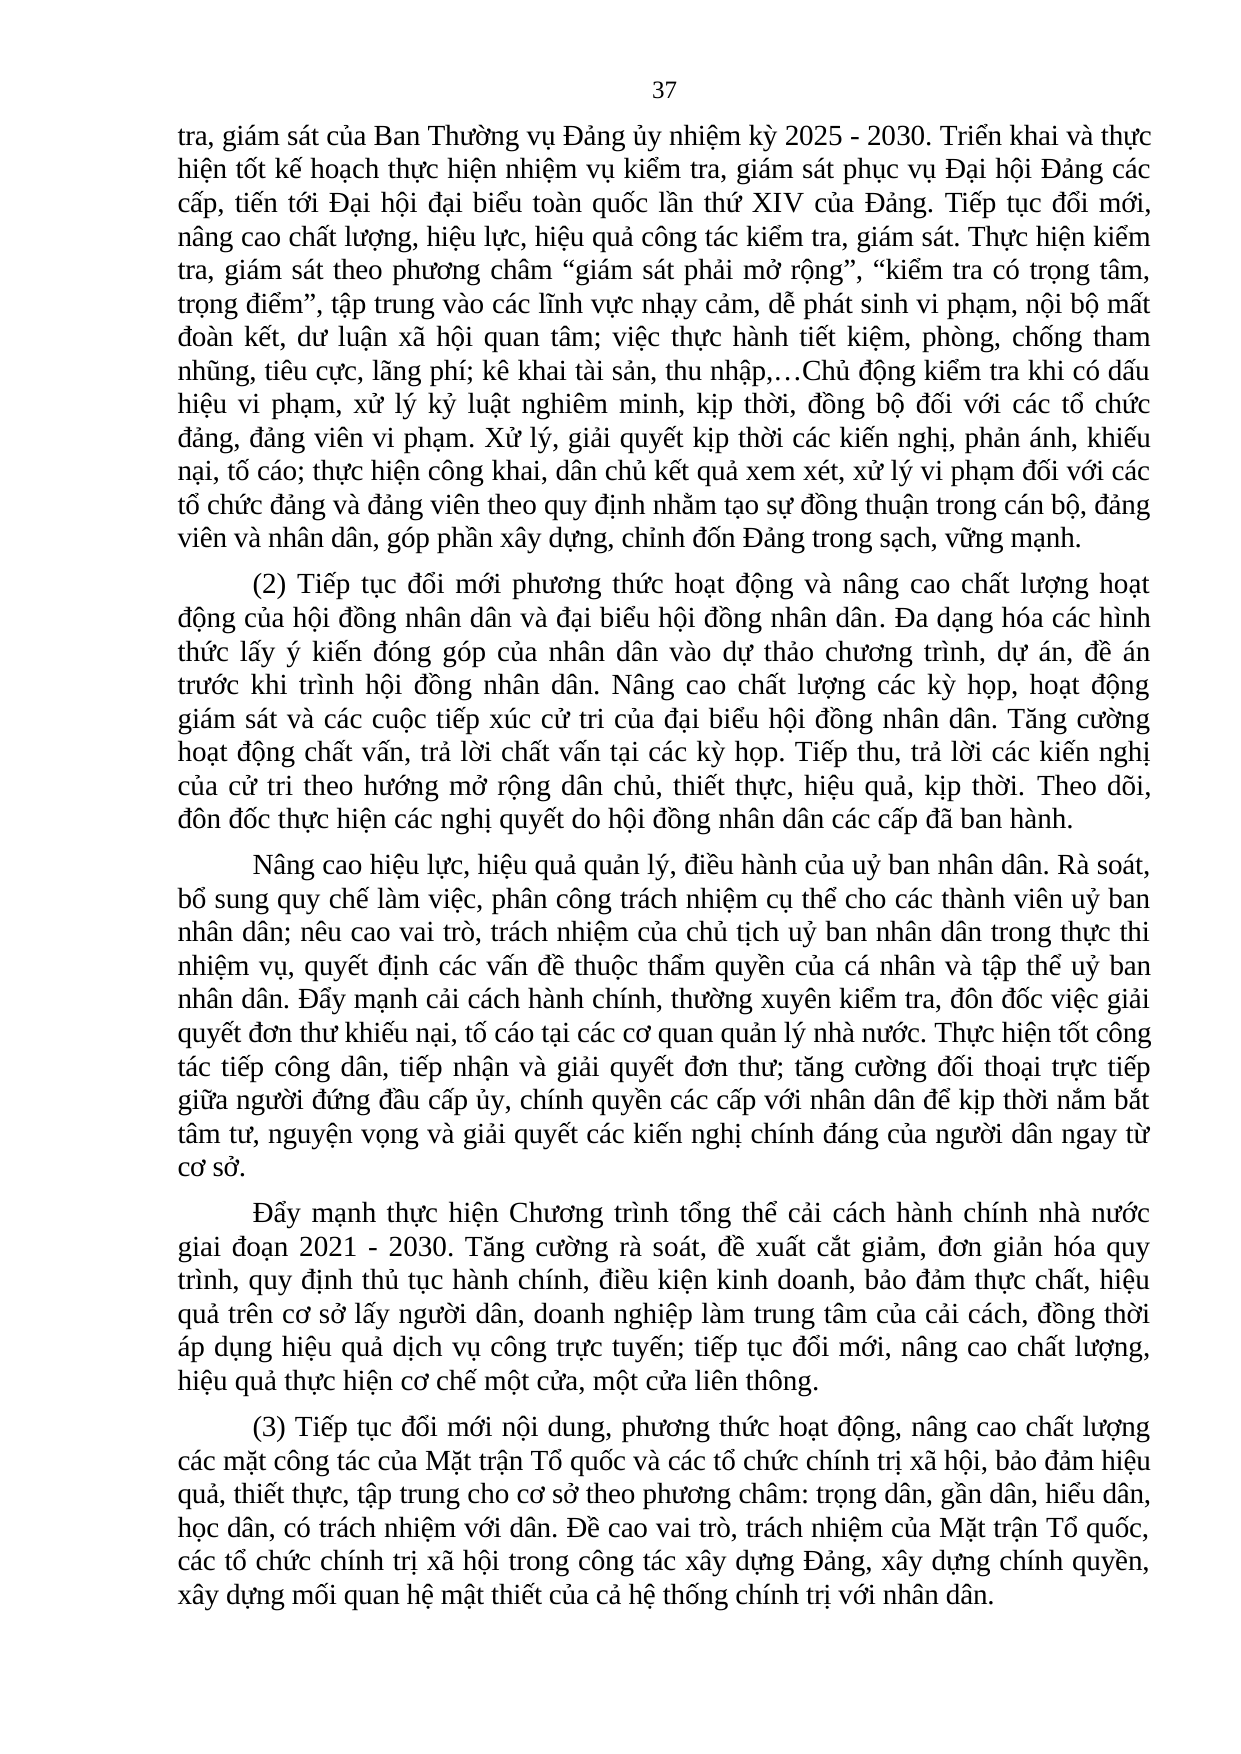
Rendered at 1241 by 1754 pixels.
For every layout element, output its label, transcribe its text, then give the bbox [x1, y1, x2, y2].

text (2) Tiếp tục đổi mới phương thức hoạt động và nâng cao chất lượng hoạt động của hội đồng nhân dân và đại biểu hội đồng nhân dân. Đa dạng hóa các hình thức lấy ý kiến đóng góp của nhân dân vào dự thảo chương trình, dự án, đề án trước khi trình hội đồng nhân dân. Nâng cao chất lượng các kỳ họp, hoạt động giám sát và các cuộc tiếp xúc cử tri của đại biểu hội đồng nhân dân. Tăng cường hoạt động chất vấn, trả lời chất vấn tại các kỳ họp. Tiếp thu, trả lời các kiến nghị của cử tri theo hướng mở rộng dân chủ, thiết thực, hiệu quả, kịp thời. Theo dõi, đôn đốc thực hiện các nghị quyết do hội đồng nhân dân các cấp đã ban hành. [177, 567, 1152, 835]
text Nâng cao hiệu lực, hiệu quả quản lý, điều hành của uỷ ban nhân dân. Rà soát, bổ sung quy chế làm việc, phân công trách nhiệm cụ thể cho các thành viên uỷ ban nhân dân; nêu cao vai trò, trách nhiệm của chủ tịch uỷ ban nhân dân trong thực thi nhiệm vụ, quyết định các vấn đề thuộc thẩm quyền của cá nhân và tập thể uỷ ban nhân dân. Đẩy mạnh cải cách hành chính, thường xuyên kiểm tra, đôn đốc việc giải quyết đơn thư khiếu nại, tố cáo tại các cơ quan quản lý nhà nước. Thực hiện tốt công tác tiếp công dân, tiếp nhận và giải quyết đơn thư; tăng cường đối thoại trực tiếp giữa người đứng đầu cấp ủy, chính quyền các cấp với nhân dân để kịp thời nắm bắt tâm tư, nguyện vọng và giải quyết các kiến nghị chính đáng của người dân ngay từ cơ sở. [177, 847, 1152, 1183]
text (3) Tiếp tục đổi mới nội dung, phương thức hoạt động, nâng cao chất lượng các mặt công tác của Mặt trận Tổ quốc và các tổ chức chính trị xã hội, bảo đảm hiệu quả, thiết thực, tập trung cho cơ sở theo phương châm: trọng dân, gần dân, hiểu dân, học dân, có trách nhiệm với dân. Đề cao vai trò, trách nhiệm của Mặt trận Tổ quốc, các tổ chức chính trị xã hội trong công tác xây dựng Đảng, xây dựng chính quyền, xây dựng mối quan hệ mật thiết của cả hệ thống chính trị với nhân dân. [177, 1409, 1152, 1610]
text Đẩy mạnh thực hiện Chương trình tổng thể cải cách hành chính nhà nước giai đoạn 2021 - 2030. Tăng cường rà soát, đề xuất cắt giảm, đơn giản hóa quy trình, quy định thủ tục hành chính, điều kiện kinh doanh, bảo đảm thực chất, hiệu quả trên cơ sở lấy người dân, doanh nghiệp làm trung tâm của cải cách, đồng thời áp dụng hiệu quả dịch vụ công trực tuyến; tiếp tục đổi mới, nâng cao chất lượng, hiệu quả thực hiện cơ chế một cửa, một cửa liên thông. [177, 1195, 1152, 1397]
